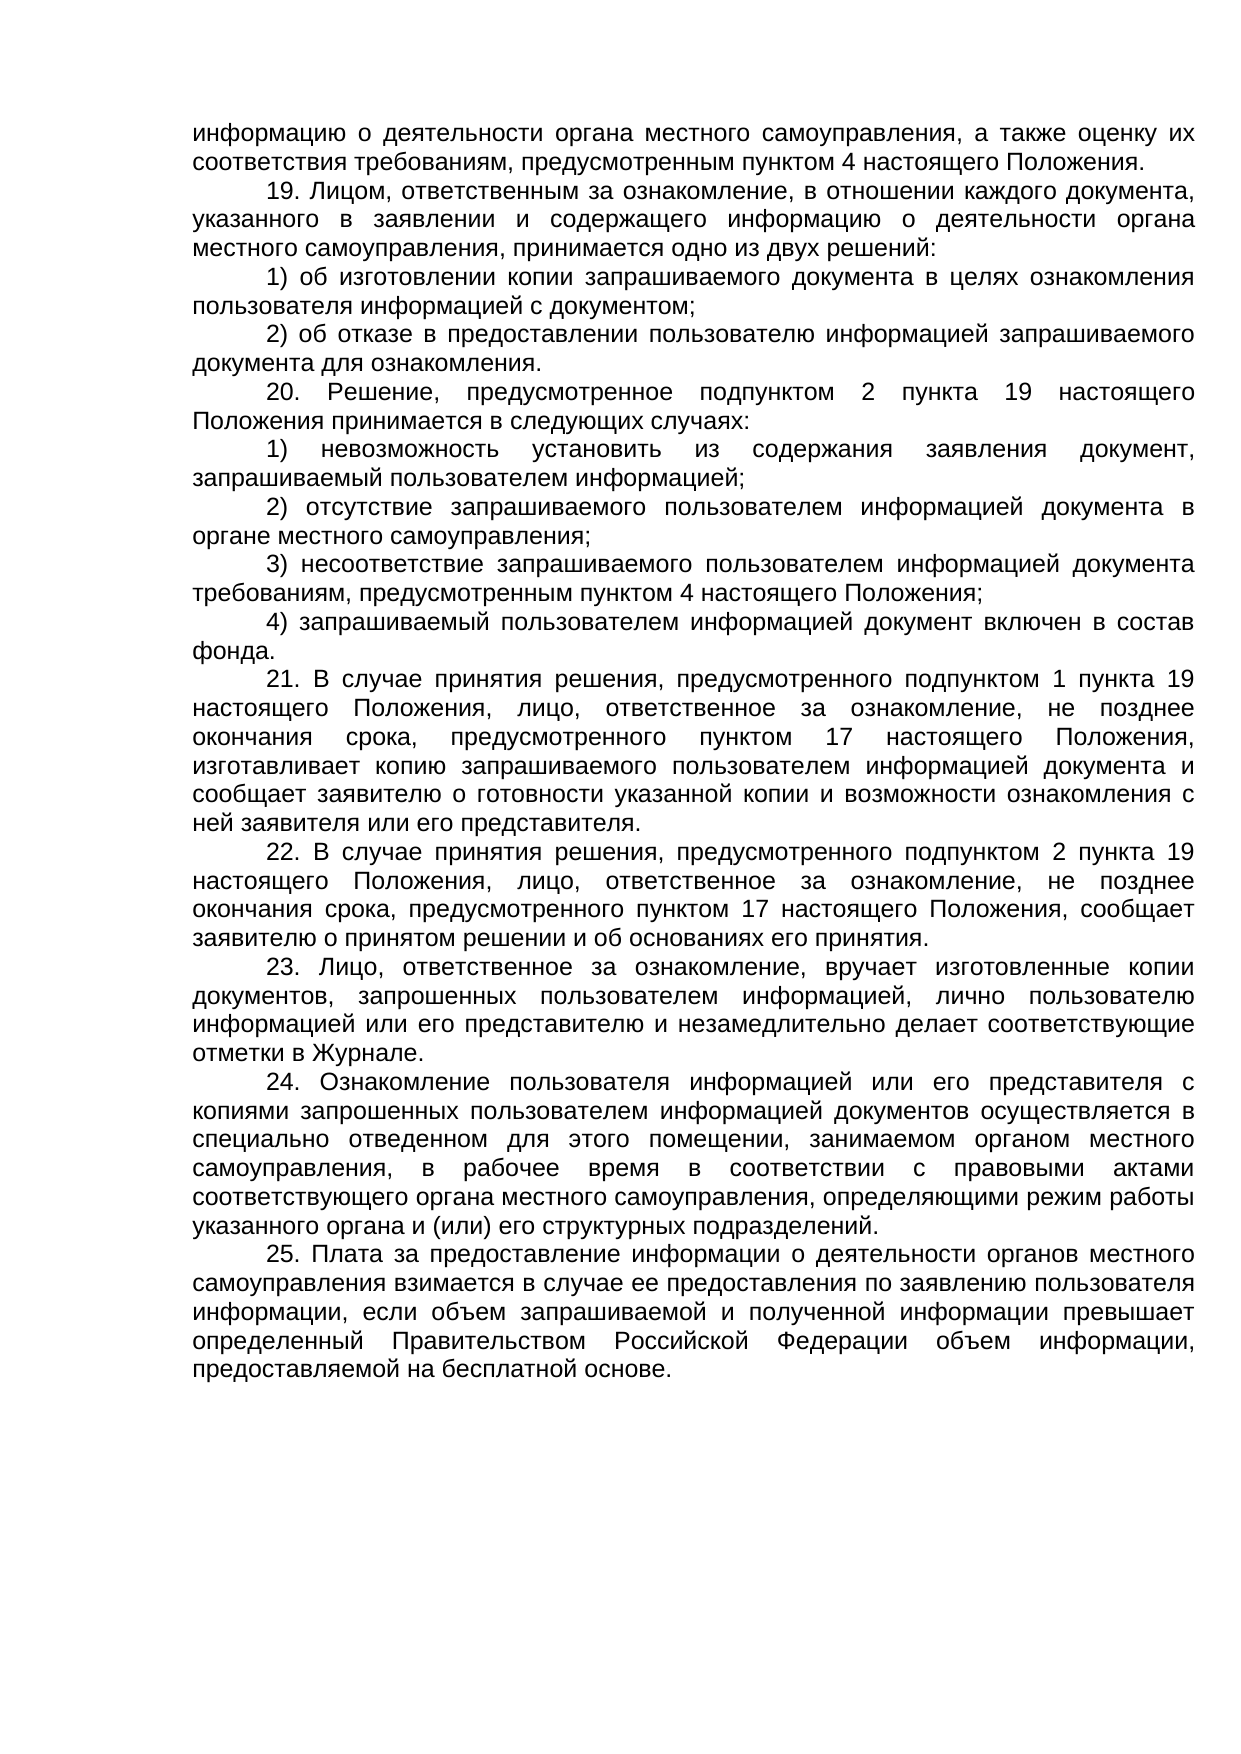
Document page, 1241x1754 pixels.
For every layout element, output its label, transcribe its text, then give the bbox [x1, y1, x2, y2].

text 21. В случае принятия решения, предусмотренного подпунктом 1 пункта 19 настоящего Положения, лицо, ответственное за ознакомление, не позднее окончания срока, предусмотренного пунктом 17 настоящего Положения, изготавливает копию запрашиваемого пользователем информацией документа и сообщает заявителю о готовности указанной копии и возможности ознакомления с ней заявителя или его представителя. [192, 664, 1196, 837]
text 20. Решение, предусмотренное подпунктом 2 пункта 19 настоящего Положения принимается в следующих случаях: [192, 377, 1196, 434]
text 4) запрашиваемый пользователем информацией документ включен в состав фонда. [192, 607, 1196, 664]
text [192, 118, 1196, 176]
text 25. Плата за предоставление информации о деятельности органов местного самоуправления взимается в случае ее предоставления по заявлению пользователя информации, если объем запрашиваемой и полученной информации превышает определенный Правительством Российской Федерации объем информации, предоставляемой на бесплатной основе. [192, 1239, 1196, 1383]
text 22. В случае принятия решения, предусмотренного подпунктом 2 пункта 19 настоящего Положения, лицо, ответственное за ознакомление, не позднее окончания срока, предусмотренного пунктом 17 настоящего Положения, сообщает заявителю о принятом решении и об основаниях его принятия. [192, 837, 1196, 952]
text 2) об отказе в предоставлении пользователю информацией запрашиваемого документа для ознакомления. [192, 319, 1196, 377]
text 3) несоответствие запрашиваемого пользователем информацией документа требованиям, предусмотренным пунктом 4 настоящего Положения; [192, 549, 1196, 607]
text 24. Ознакомление пользователя информацией или его представителя с копиями запрошенных пользователем информацией документов осуществляется в специально отведенном для этого помещении, занимаемом органом местного самоуправления, в рабочее время в соответствии с правовыми актами соответствующего органа местного самоуправления, определяющими режим работы указанного органа и (или) его структурных подразделений. [192, 1067, 1196, 1239]
text 1) об изготовлении копии запрашиваемого документа в целях ознакомления пользователя информацией с документом; [192, 262, 1196, 319]
text 19. Лицом, ответственным за ознакомление, в отношении каждого документа, указанного в заявлении и содержащего информацию о деятельности органа местного самоуправления, принимается одно из двух решений: [192, 176, 1196, 262]
text 1) невозможность установить из содержания заявления документ, запрашиваемый пользователем информацией; [192, 434, 1196, 492]
text 23. Лицо, ответственное за ознакомление, вручает изготовленные копии документов, запрошенных пользователем информацией, лично пользователю информацией или его представителю и незамедлительно делает соответствующие отметки в Журнале. [192, 952, 1196, 1067]
text 2) отсутствие запрашиваемого пользователем информацией документа в органе местного самоуправления; [192, 492, 1196, 549]
